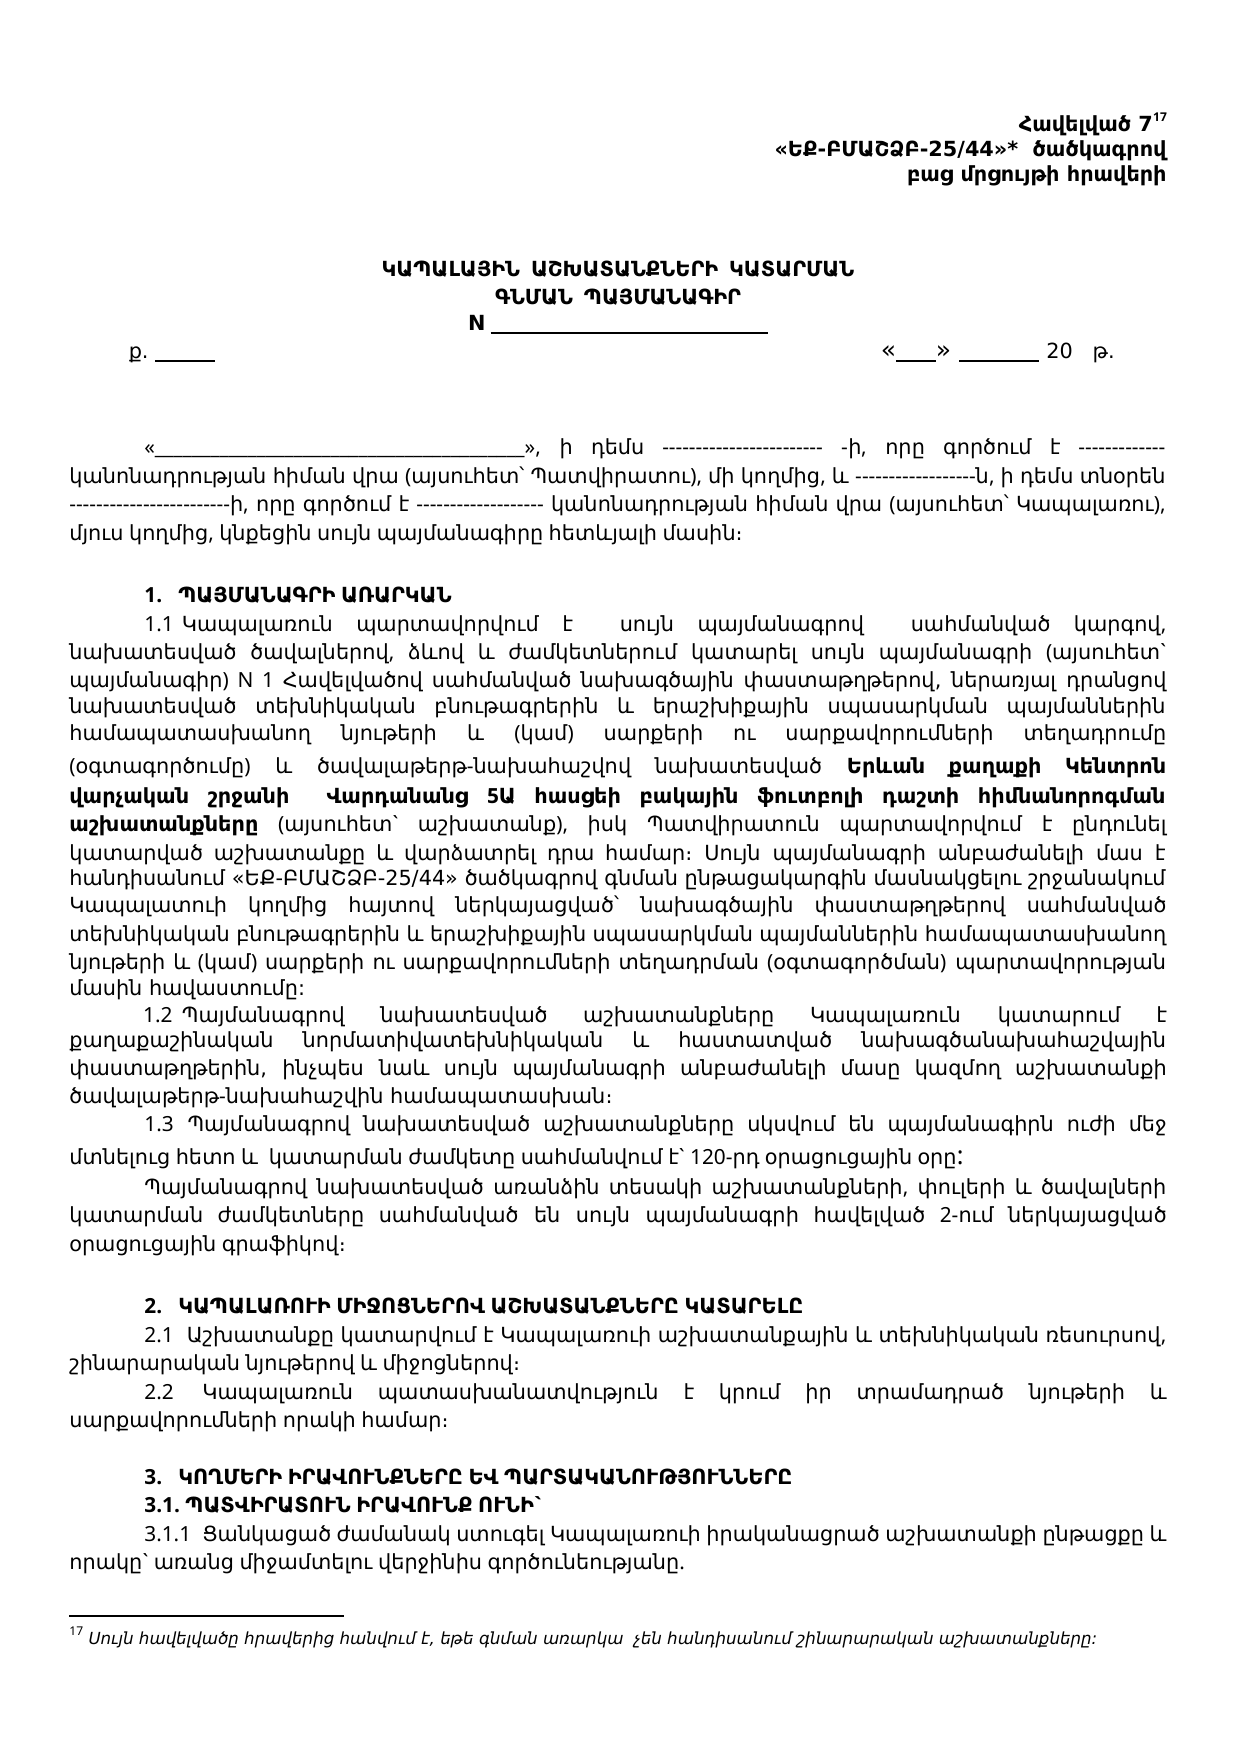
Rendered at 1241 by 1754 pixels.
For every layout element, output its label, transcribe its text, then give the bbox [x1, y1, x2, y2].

text 1.2 Պայմանագրով նախատեսված աշխատանքները Կապալառուն կատարում է քաղաքաշինական նորմատիվատեխնիկական և հաստատված նախագծանախահաշվային փաստաթղթերին, ինչպես նաև սույն պայմանագրի անբաժանելի մասը կազմող աշխատանքի ծավալաթերթ-նախահաշվին համապատասխան։ [69, 1000, 1167, 1109]
text ԿԱՊԱԼԱՅԻՆ ԱՇԽԱՏԱՆՔՆԵՐԻ ԿԱՏԱՐՄԱՆ [54, 254, 1167, 282]
text «ԵՔ-ԲՄԱՇՁԲ-25/44»* ծածկագրով [69, 137, 1167, 162]
text 3.1. ՊԱՏՎԻՐԱՏՈՒՆ ԻՐԱՎՈՒՆՔ ՈՒՆԻ` [69, 1491, 1167, 1519]
text ք. « » 20 թ. [69, 335, 1167, 364]
text 1. ՊԱՅՄԱՆԱԳՐԻ ԱՌԱՐԿԱՆ [69, 580, 1167, 609]
text 1.1 Կապալառուն պարտավորվում է սույն պայմանագրով սահմանված կարգով, նախատեսված ծավալներով, ձևով և ժամկետներում կատարել սույն պայմանագրի (այսուհետ` պայմանագիր) N 1 Հավելվածով սահմանված նախագծային փաստաթղթերով, ներառյալ դրանցով նախատեսված տեխնիկական բնութագրերին և երաշխիքային սպասարկման պայմաններին համապատասխանող նյութերի և (կամ) սարքերի ու սարքավորումների տեղադրումը (օգտագործումը) և ծավալաթերթ-նախահաշվով նախատեսված Երևան քաղաքի Կենտրոն վարչական շրջանի Վարդանանց 5Ա հասցեի բակային ֆուտբոլի դաշտի հիմնանորոգման աշխատանքները (այսուհետ` աշխատանք), իսկ Պատվիրատուն պարտավորվում է ընդունել կատարված աշխատանքը և վարձատրել դրա համար։ Սույն պայմանագրի անբաժանելի մաս է հանդիսանում «ԵՔ-ԲՄԱՇՁԲ-25/44» ծածկագրով գնման ընթացակարգին մասնակցելու շրջանակում Կապալատուի կողմից հայտով ներկայացված՝ նախագծային փաստաթղթերով սահմանված տեխնիկական բնութագրերին և երաշխիքային սպասարկման պայմաններին համապատասխանող նյութերի և (կամ) սարքերի ու սարքավորումների տեղադրման (օգտագործման) պարտավորության մասին հավաստումը: [69, 609, 1167, 1000]
text 2. ԿԱՊԱԼԱՌՈՒԻ ՄԻՋՈՑՆԵՐՈՎ ԱՇԽԱՏԱՆՔՆԵՐԸ ԿԱՏԱՐԵԼԸ [69, 1291, 1167, 1320]
text 3. ԿՈՂՄԵՐԻ ԻՐԱՎՈՒՆՔՆԵՐԸ ԵՎ ՊԱՐՏԱԿԱՆՈՒԹՅՈՒՆՆԵՐԸ [69, 1462, 1167, 1491]
text 1.3 Պայմանագրով նախատեսված աշխատանքները սկսվում են պայմանագիրն ուժի մեջ մտնելուց հետո և կատարման ժամկետը սահմանվում է` 120-րդ օրացուցային օրը: [69, 1109, 1167, 1172]
text 2.2 Կապալառուն պատասխանատվություն է կրում իր տրամադրած նյութերի և սարքավորումների որակի համար։ [69, 1377, 1167, 1434]
text N [54, 311, 1167, 335]
text 2.1 Աշխատանքը կատարվում է Կապալառուի աշխատանքային և տեխնիկական ռեսուրսով, շինարարական նյութերով և միջոցներով։ [69, 1320, 1167, 1377]
text Հավելված 7 [69, 109, 1167, 137]
text 3.1.1 Ցանկացած ժամանակ ստուգել Կապալառուի իրականացրած աշխատանքի ընթացքը և որակը` առանց միջամտելու վերջինիս գործունեությանը. [69, 1519, 1167, 1576]
text ԳՆՄԱՆ ՊԱՅՄԱՆԱԳԻՐ [54, 282, 1167, 311]
text «________________________________________», ի դեմս ------------------------ -ի, որը գործում է ------------- կանոնադրության հիման վրա (այսուհետ՝ Պատվիրատու), մի կողմից, և ------------------ն, ի դեմս տնօրեն ------------------------ի, որը գործում է ------------------- կանոնադրության հիման վրա (այսուհետ՝ Կապալառու), մյուս կողմից, կնքեցին սույն պայմանագիրը հետևյալի մասին։ [69, 432, 1167, 546]
text Պայմանագրով նախատեսված առանձին տեսակի աշխատանքների, փուլերի և ծավալների կատարման ժամկետները սահմանված են սույն պայմանագրի հավելված 2-ում ներկայացված օրացուցային գրաֆիկով։ [69, 1172, 1167, 1257]
text բաց մրցույթի հրավերի [69, 162, 1167, 186]
